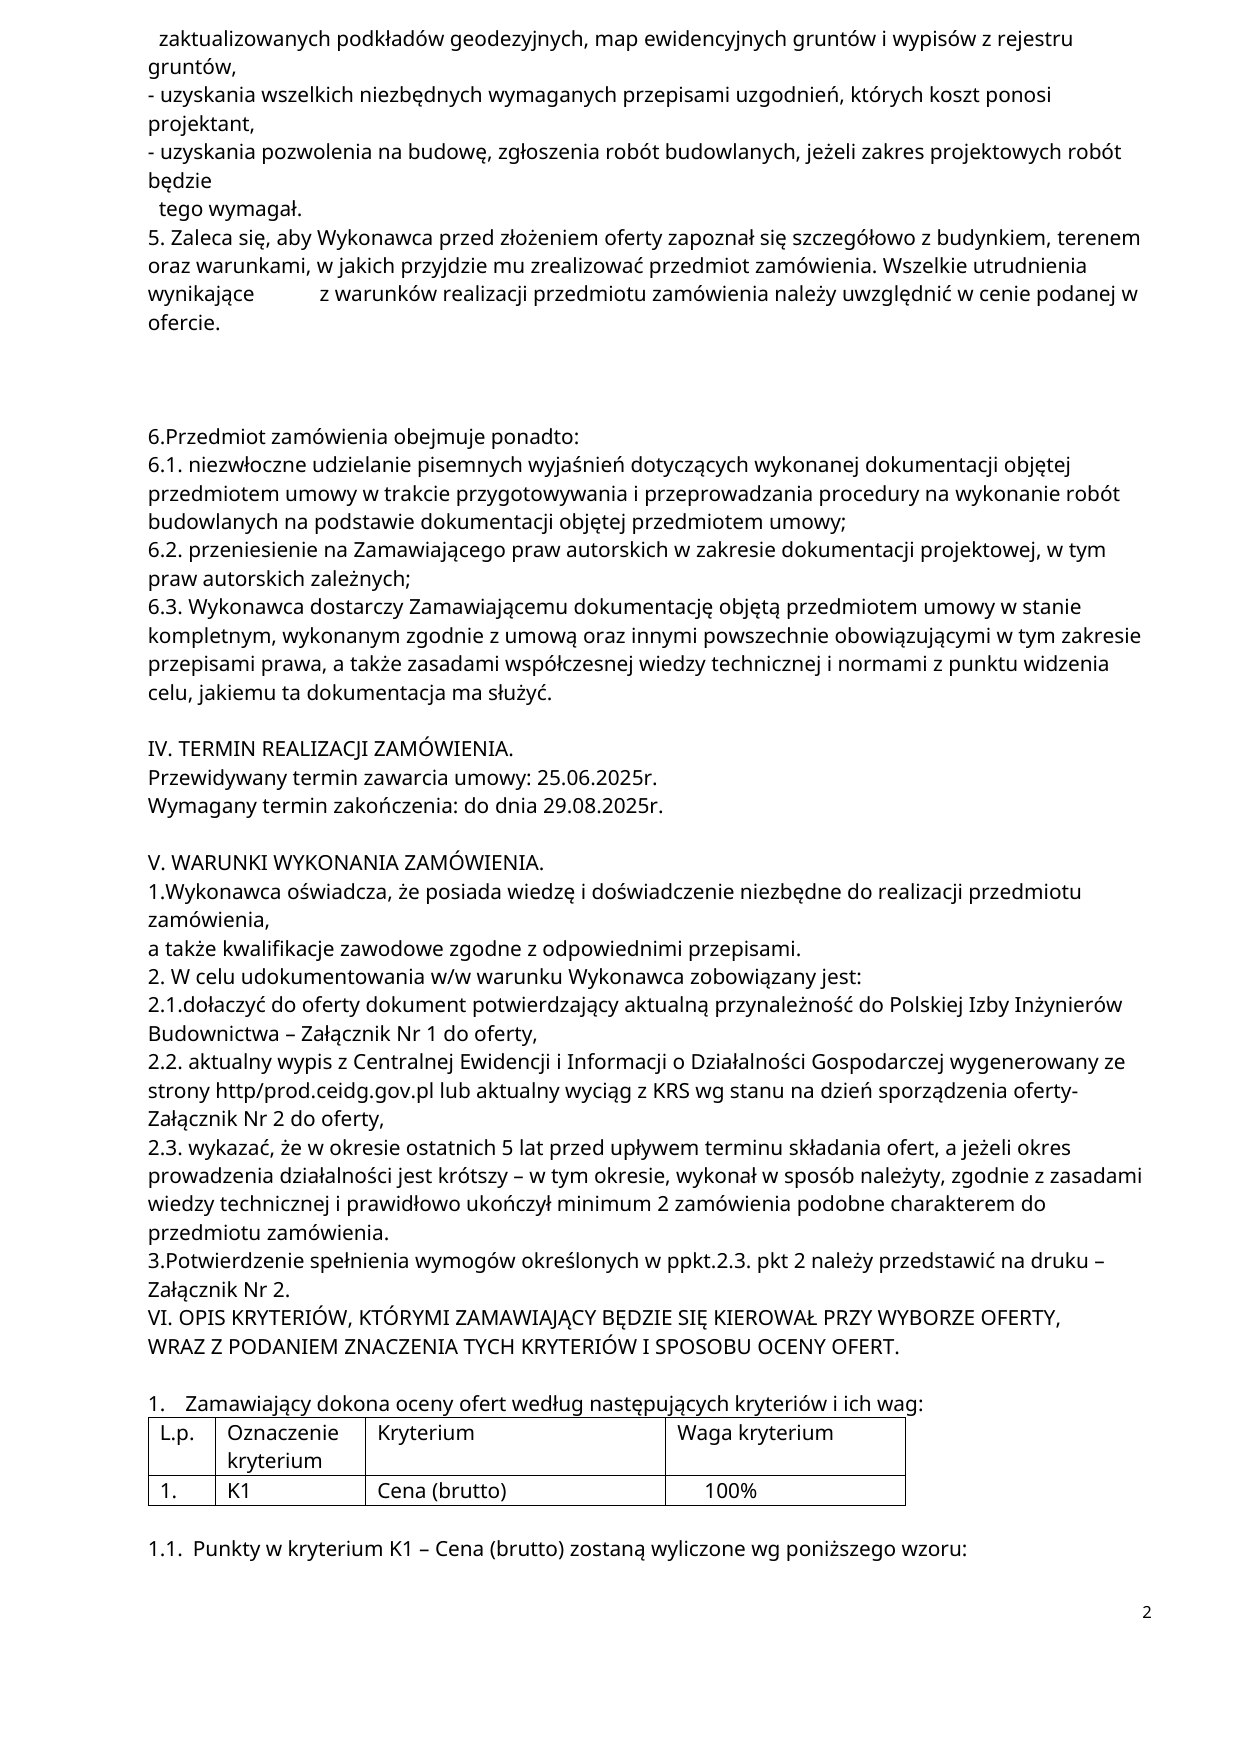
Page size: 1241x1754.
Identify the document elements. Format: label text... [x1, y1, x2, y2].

table_cell K1 [216, 1476, 365, 1504]
text tego wymagał. [148, 194, 1152, 223]
text 6.Przedmiot zamówienia obejmuje ponadto: [148, 422, 1152, 450]
text - uzyskania wszelkich niezbędnych wymaganych przepisami uzgodnień, których koszt ponosi projektant, [148, 81, 1152, 137]
text 2.2. aktualny wypis z Centralnej Ewidencji i Informacji o Działalności Gospodarczej wygenerowany ze strony http/prod.ceidg.gov.pl lub aktualny wyciąg z KRS wg stanu na dzień sporządzenia oferty- Załącznik Nr 2 do oferty, [148, 1047, 1152, 1133]
text V. WARUNKI WYKONANIA ZAMÓWIENIA. [148, 848, 1152, 877]
list Punkty w kryterium K1 – Cena (brutto) zostaną wyliczone wg poniższego wzoru: [148, 1534, 1152, 1562]
text - uzyskania pozwolenia na budowę, zgłoszenia robót budowlanych, jeżeli zakres projektowych robót będzie [148, 137, 1152, 194]
text 2. W celu udokumentowania w/w warunku Wykonawca zobowiązany jest: [148, 962, 1152, 991]
text 5. Zaleca się, aby Wykonawca przed złożeniem oferty zapoznał się szczegółowo z budynkiem, terenem oraz warunkami, w jakich przyjdzie mu zrealizować przedmiot zamówienia. Wszelkie utrudnienia wynikające z warunków realizacji przedmiotu zamówienia należy uwzględnić w cenie podanej w ofercie. [148, 223, 1152, 336]
table_header L.p. [149, 1418, 215, 1475]
text 6.1. niezwłoczne udzielanie pisemnych wyjaśnień dotyczących wykonanej dokumentacji objętej przedmiotem umowy w trakcie przygotowywania i przeprowadzania procedury na wykonanie robót budowlanych na podstawie dokumentacji objętej przedmiotem umowy; [148, 450, 1152, 536]
table_cell Cena (brutto) [366, 1476, 665, 1504]
text 2.3. wykazać, że w okresie ostatnich 5 lat przed upływem terminu składania ofert, a jeżeli okres prowadzenia działalności jest krótszy – w tym okresie, wykonał w sposób należyty, zgodnie z zasadami wiedzy technicznej i prawidłowo ukończył minimum 2 zamówienia podobne charakterem do przedmiotu zamówienia. [148, 1133, 1152, 1246]
text Wymagany termin zakończenia: do dnia 29.08.2025r. [148, 791, 1152, 820]
table_header Waga kryterium [666, 1418, 905, 1475]
text 6.3. Wykonawca dostarczy Zamawiającemu dokumentację objętą przedmiotem umowy w stanie kompletnym, wykonanym zgodnie z umową oraz innymi powszechnie obowiązującymi w tym zakresie przepisami prawa, a także zasadami współczesnej wiedzy technicznej i normami z punktu widzenia celu, jakiemu ta dokumentacja ma służyć. [148, 592, 1152, 706]
text 6.2. przeniesienie na Zamawiającego praw autorskich w zakresie dokumentacji projektowej, w tym praw autorskich zależnych; [148, 536, 1152, 592]
text 3.Potwierdzenie spełnienia wymogów określonych w ppkt.2.3. pkt 2 należy przedstawić na druku – Załącznik Nr 2. [148, 1246, 1152, 1303]
text 2.1.dołaczyć do oferty dokument potwierdzający aktualną przynależność do Polskiej Izby Inżynierów Budownictwa – Załącznik Nr 1 do oferty, [148, 991, 1152, 1047]
text zaktualizowanych podkładów geodezyjnych, map ewidencyjnych gruntów i wypisów z rejestru gruntów, [148, 24, 1152, 81]
text a także kwalifikacje zawodowe zgodne z odpowiednimi przepisami. [148, 934, 1152, 962]
text VI. OPIS KRYTERIÓW, KTÓRYMI ZAMAWIAJĄCY BĘDZIE SIĘ KIEROWAŁ PRZY WYBORZE OFERTY, WRAZ Z PODANIEM ZNACZENIA TYCH KRYTERIÓW I SPOSOBU OCENY OFERT. [148, 1303, 1152, 1360]
list Zamawiający dokona oceny ofert według następujących kryteriów i ich wag: [148, 1389, 1152, 1417]
text 1.Wykonawca oświadcza, że posiada wiedzę i doświadczenie niezbędne do realizacji przedmiotu zamówienia, [148, 877, 1152, 934]
text IV. TERMIN REALIZACJI ZAMÓWIENIA. [148, 734, 1152, 763]
text Przewidywany termin zawarcia umowy: 25.06.2025r. [148, 763, 1152, 791]
table_header Kryterium [366, 1418, 665, 1475]
table_header Oznaczenie kryterium [216, 1418, 365, 1475]
table_cell 1. [149, 1476, 215, 1504]
table_cell 100% [666, 1476, 905, 1504]
